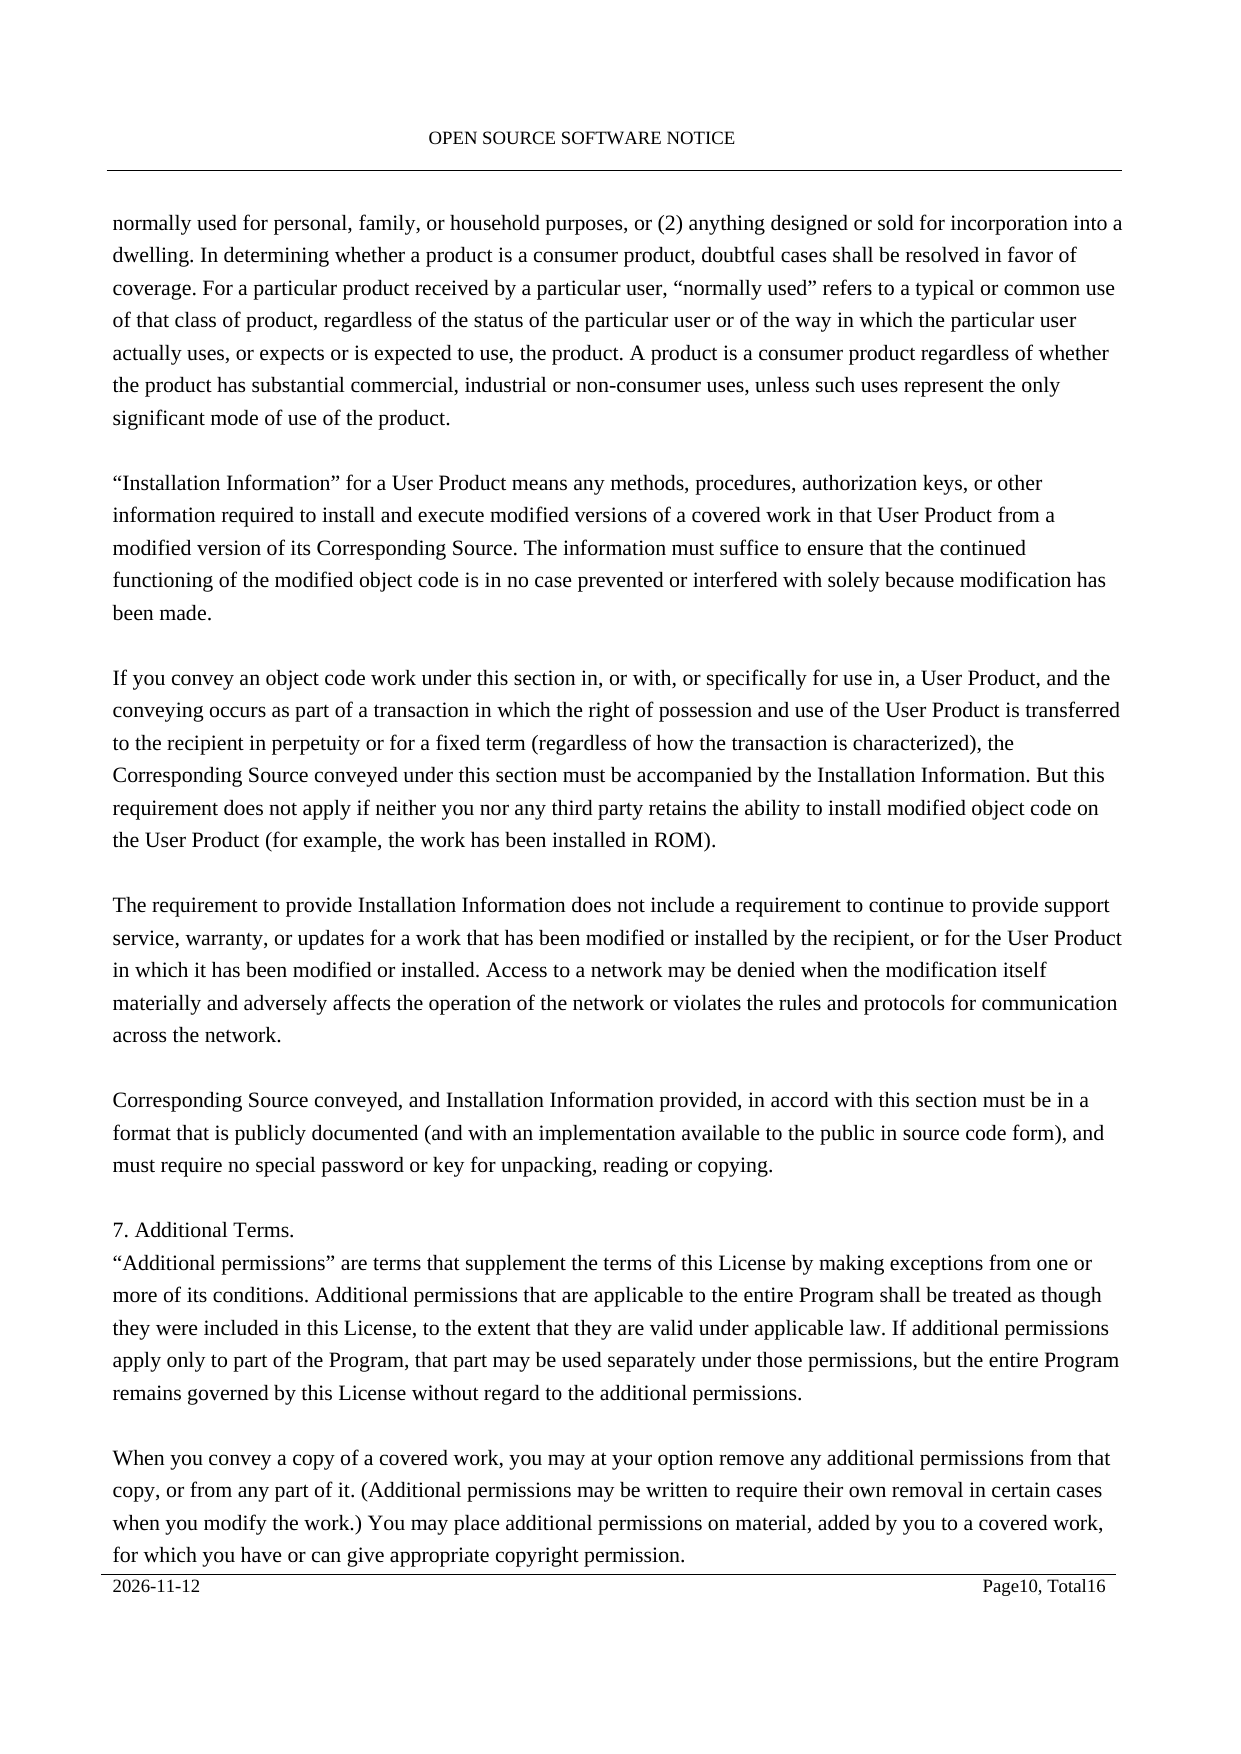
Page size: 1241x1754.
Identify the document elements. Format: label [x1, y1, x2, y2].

text [112, 206, 1128, 1571]
